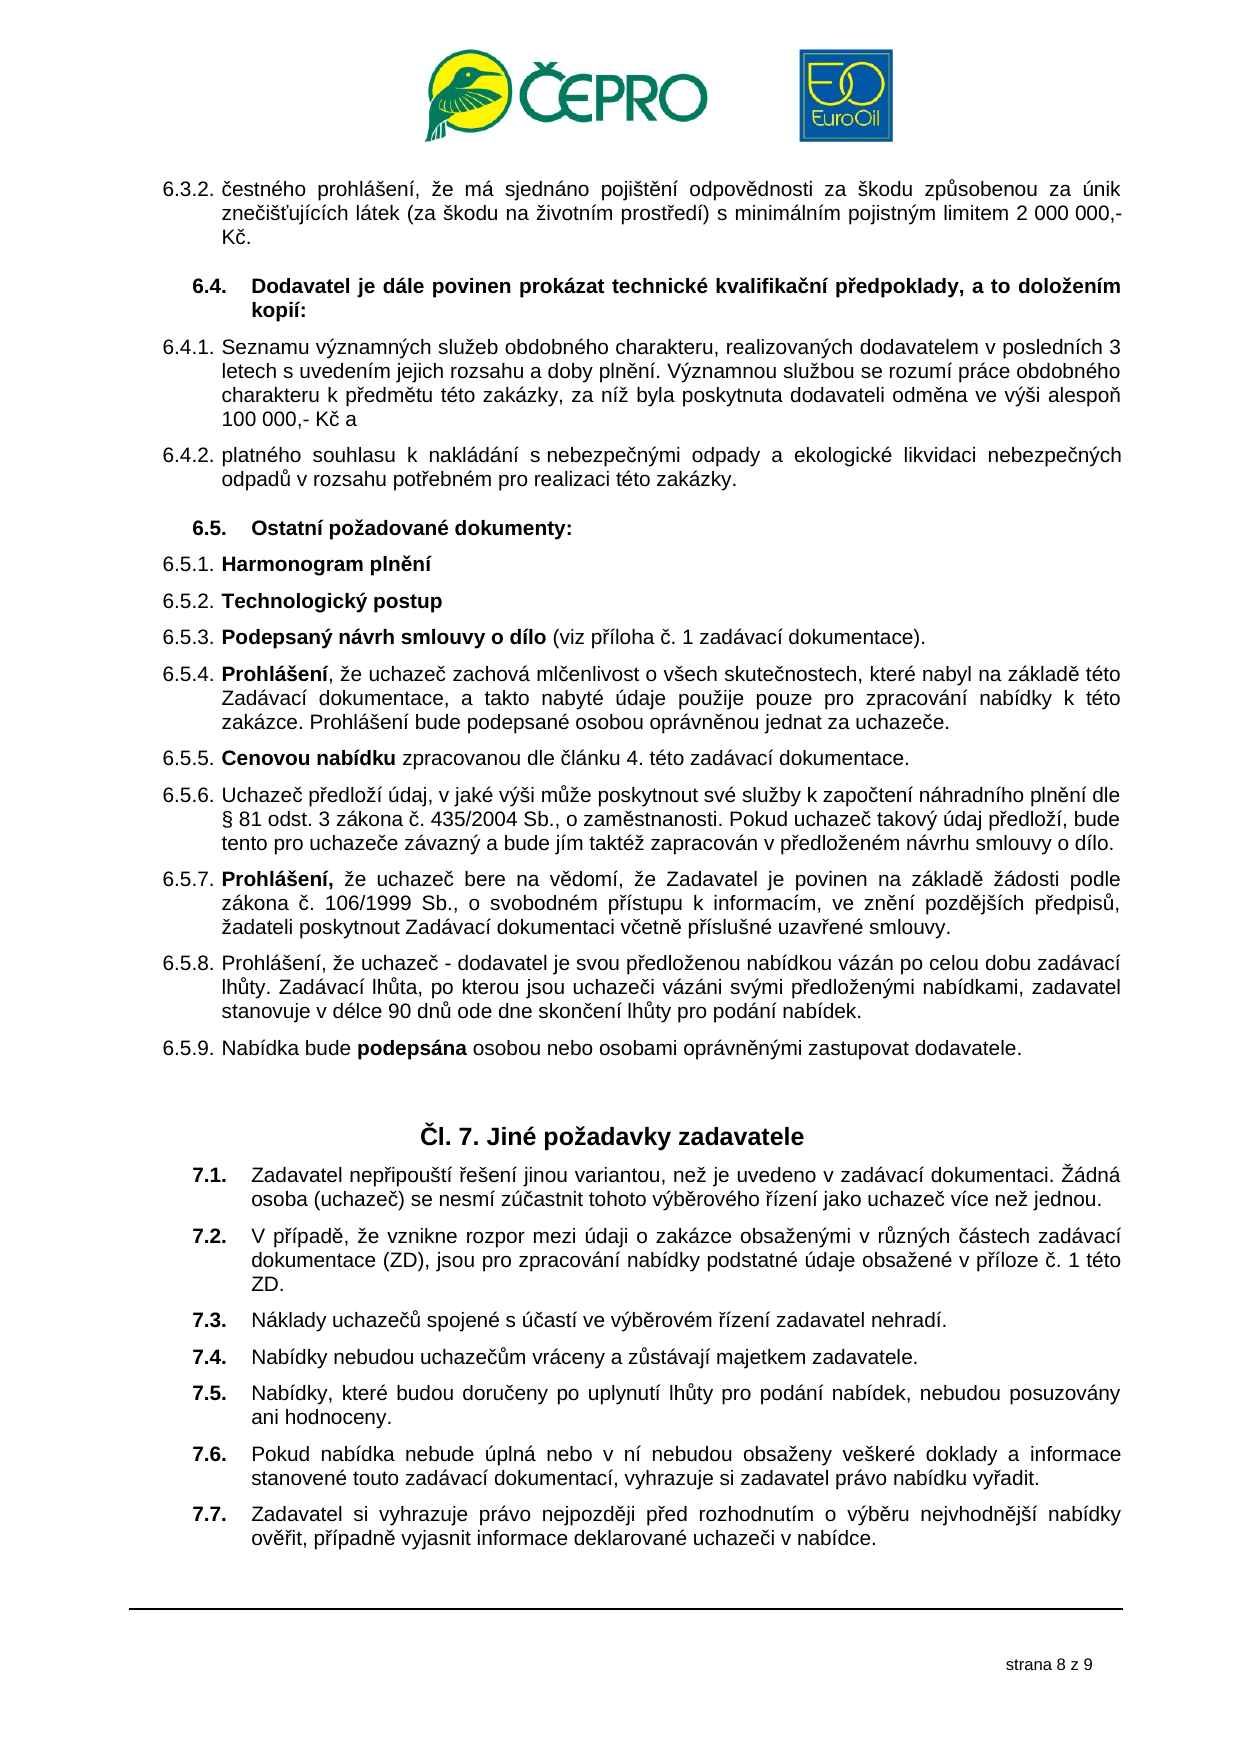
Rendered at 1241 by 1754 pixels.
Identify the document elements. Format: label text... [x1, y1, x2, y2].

text Jiné požadavky zadavatele [102, 1122, 1122, 1151]
text Nabídka bude podepsána osobou nebo osobami oprávněnými zastupovat dodavatele. [162, 1036, 1122, 1059]
text V případě, že vznikne rozpor mezi údaji o zakázce obsaženými v různých částech zadávací dokumentace (ZD), jsou pro zpracování nabídky podstatné údaje obsažené v příloze č. 1 této ZD. [192, 1224, 1122, 1296]
text Prohlášení, že uchazeč - dodavatel je svou předloženou nabídkou vázán po celou dobu zadávací lhůty. Zadávací lhůta, po kterou jsou uchazeči vázáni svými předloženými nabídkami, zadavatel stanovuje v délce 90 dnů ode dne skončení lhůty pro podání nabídek. [162, 951, 1122, 1023]
subtitle Ostatní požadované dokumenty: [192, 516, 1122, 540]
text Pokud nabídka nebude úplná nebo v ní nebudou obsaženy veškeré doklady a informace stanovené touto zadávací dokumentací, vyhrazuje si zadavatel právo nabídku vyřadit. [192, 1441, 1122, 1489]
text Prohlášení, že uchazeč bere na vědomí, že Zadavatel je povinen na základě žádosti podle zákona č. 106/1999 Sb., o svobodném přístupu k informacím, ve znění pozdějších předpisů, žadateli poskytnout Zadávací dokumentaci včetně příslušné uzavřené smlouvy. [162, 867, 1122, 939]
text Harmonogram plnění [162, 552, 1122, 576]
subtitle Dodavatel je dále povinen prokázat technické kvalifikační předpoklady, a to doložením kopií: [192, 274, 1122, 322]
picture [424, 49, 893, 142]
text Nabídky, které budou doručeny po uplynutí lhůty pro podání nabídek, nebudou posuzovány ani hodnoceny. [192, 1381, 1122, 1429]
text čestného prohlášení, že má sjednáno pojištění odpovědnosti za škodu způsobenou za únik znečišťujících látek (za škodu na životním prostředí) s minimálním pojistným limitem 2 000 000,- Kč. [162, 177, 1122, 249]
text Technologický postup [162, 589, 1122, 613]
text Náklady uchazečů spojené s účastí ve výběrovém řízení zadavatel nehradí. [192, 1308, 1122, 1332]
text Nabídky nebudou uchazečům vráceny a zůstávají majetkem zadavatele. [192, 1344, 1122, 1368]
text Cenovou nabídku zpracovanou dle článku 4. této zadávací dokumentace. [162, 746, 1122, 770]
text Seznamu významných služeb obdobného charakteru, realizovaných dodavatelem v posledních 3 letech s uvedením jejich rozsahu a doby plnění. Významnou službou se rozumí práce obdobného charakteru k předmětu této zakázky, za níž byla poskytnuta dodavateli odměna ve výši alespoň 100 000,- Kč a [162, 334, 1122, 430]
text Zadavatel si vyhrazuje právo nejpozději před rozhodnutím o výběru nejvhodnější nabídky ověřit, případně vyjasnit informace deklarované uchazeči v nabídce. [192, 1502, 1122, 1550]
text Uchazeč předloží údaj, v jaké výši může poskytnout své služby k započtení náhradního plnění dle § 81 odst. 3 zákona č. 435/2004 Sb., o zaměstnanosti. Pokud uchazeč takový údaj předloží, bude tento pro uchazeče závazný a bude jím taktéž zapracován v předloženém návrhu smlouvy o dílo. [162, 782, 1122, 854]
text Podepsaný návrh smlouvy o dílo (viz příloha č. 1 zadávací dokumentace). [162, 625, 1122, 649]
text Prohlášení, že uchazeč zachová mlčenlivost o všech skutečnostech, které nabyl na základě této Zadávací dokumentace, a takto nabyté údaje použije pouze pro zpracování nabídky k této zakázce. Prohlášení bude podepsané osobou oprávněnou jednat za uchazeče. [162, 662, 1122, 733]
text Zadavatel nepřipouští řešení jinou variantou, než je uvedeno v zadávací dokumentaci. Žádná osoba (uchazeč) se nesmí zúčastnit tohoto výběrového řízení jako uchazeč více než jednou. [192, 1163, 1122, 1211]
text platného souhlasu k nakládání s nebezpečnými odpady a ekologické likvidaci nebezpečných odpadů v rozsahu potřebném pro realizaci této zakázky. [162, 443, 1122, 491]
